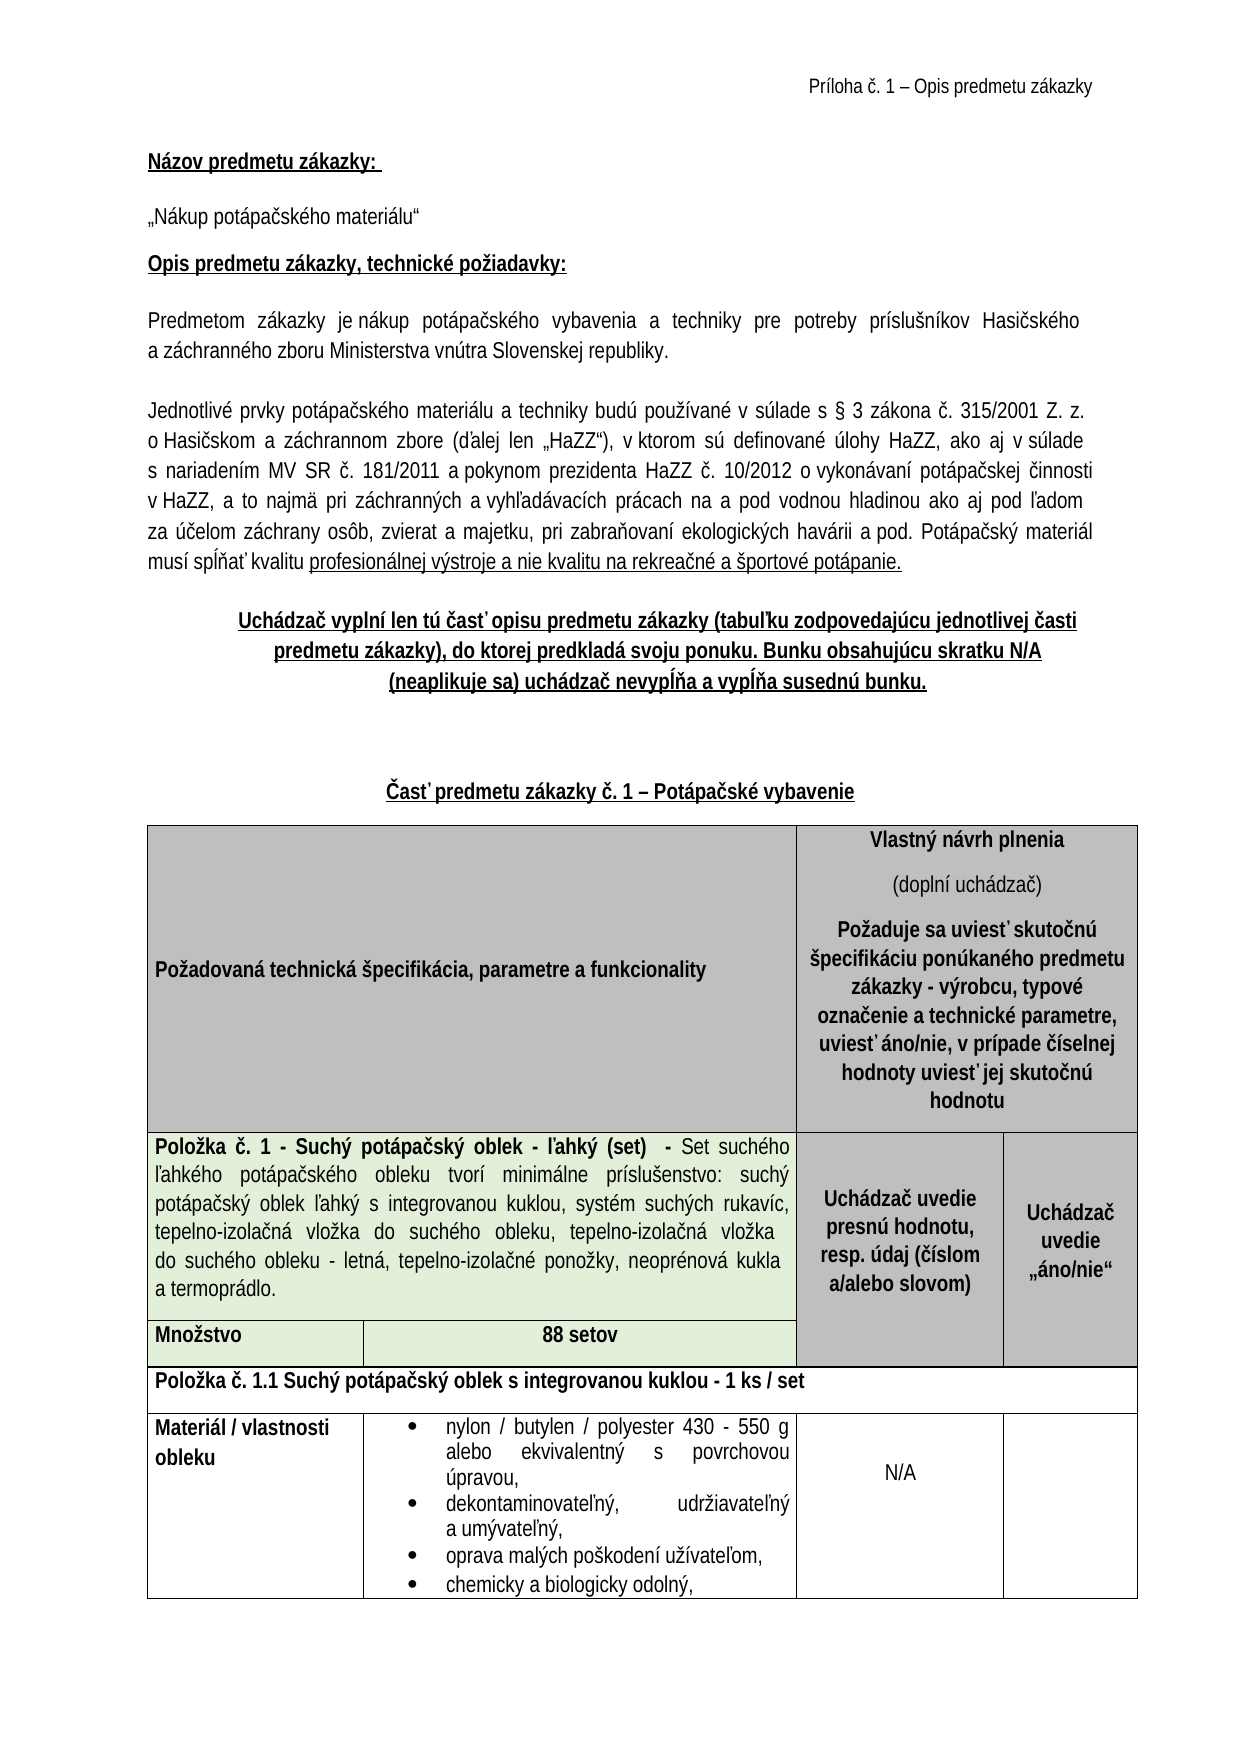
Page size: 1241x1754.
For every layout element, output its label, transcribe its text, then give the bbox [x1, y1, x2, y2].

table_cell Položka č. 1.1 Suchý potápačský oblek s integrovanou kuklou - 1 ks / set [148, 1368, 1137, 1413]
table_cell Uchádzač uvedie presnú hodnotu, resp. údaj (číslom a/alebo slovom) [797, 1133, 1003, 1366]
subtitle Predmetom zákazky je nákup potápačského vybavenia a techniky pre potreby príslušníkov Hasičského a záchranného zboru Ministerstva vnútra Slovenskej republiky. [148, 307, 1093, 364]
table_cell 88 setov [364, 1321, 796, 1366]
list Časť predmetu zákazky č. 1 – Potápačské vybavenie [148, 778, 1093, 804]
table_cell N/A [797, 1414, 1003, 1598]
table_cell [364, 1414, 796, 1598]
table_cell [1004, 1414, 1137, 1598]
table_header Vlastný návrh plnenia (doplní uchádzač) Požaduje sa uviesť skutočnú špecifikáciu ponúkaného predmetu zákazky - výrobcu, typové označenie a technické parametre, uviesť áno/nie, v prípade číselnej hodnoty uviesť jej skutočnú hodnotu [797, 826, 1137, 1132]
subtitle Jednotlivé prvky potápačského materiálu a techniky budú používané v súlade s § 3 zákona č. 315/2001 Z. z. o Hasičskom a záchrannom zbore (ďalej len „HaZZ“), v ktorom sú definované úlohy HaZZ, ako aj v súlade s nariadením MV SR č. 181/2011 a pokynom prezidenta HaZZ č. 10/2012 o vykonávaní potápačskej činnosti v HaZZ, a to najmä pri záchranných a vyhľadávacích prácach na a pod vodnou hladinou ako aj pod ľadom za účelom záchrany osôb, zvierat a majetku, pri zabraňovaní ekologických havárii a pod. Potápačský materiál musí spĺňať kvalitu profesionálnej výstroje a nie kvalitu na rekreačné a športové potápanie. [148, 397, 1093, 574]
text Opis predmetu zákazky, technické požiadavky: [148, 250, 1093, 276]
list „Nákup potápačského materiálu“ [148, 203, 1093, 229]
table_cell Množstvo [148, 1321, 363, 1366]
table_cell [148, 1414, 363, 1598]
text Uchádzač vyplní len tú časť opisu predmetu zákazky (tabuľku zodpovedajúcu jednotlivej časti predmetu zákazky), do ktorej predkladá svoju ponuku. Bunku obsahujúcu skratku N/A (neaplikuje sa) uchádzač nevypĺňa a vypĺňa susednú bunku. [223, 607, 1093, 694]
list Názov predmetu zákazky: [148, 148, 1093, 174]
table_cell Uchádzač uvedie „áno/nie“ [1004, 1133, 1137, 1366]
table_header Požadovaná technická špecifikácia, parametre a funkcionality [148, 826, 796, 1132]
table_cell Položka č. 1 - Suchý potápačský oblek - ľahký (set) - Set suchého ľahkého potápačského obleku tvorí minimálne príslušenstvo: suchý potápačský oblek ľahký s integrovanou kuklou, systém suchých rukavíc, tepelno-izolačná vložka do suchého obleku, tepelno-izolačná vložka do suchého obleku - letná, tepelno-izolačné ponožky, neoprénová kukla a termoprádlo. [148, 1133, 796, 1320]
